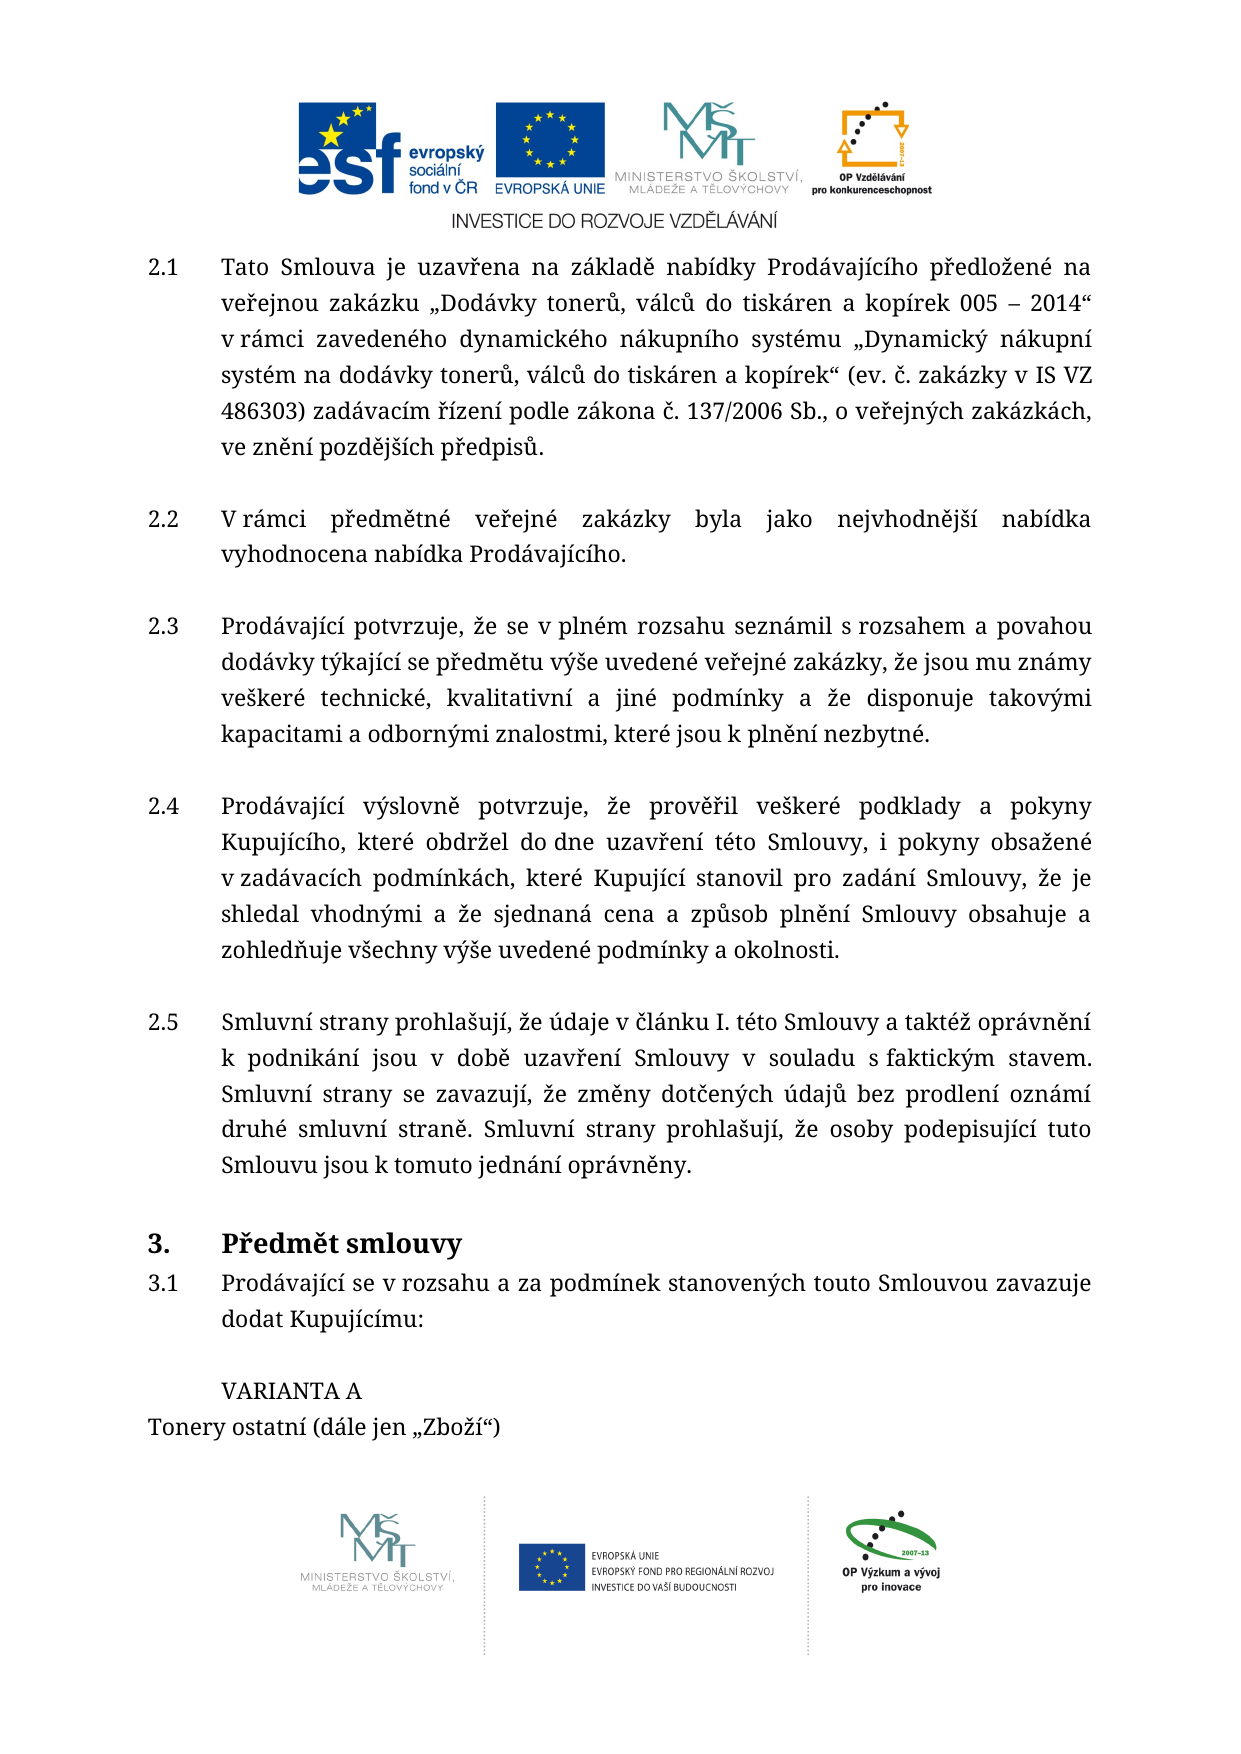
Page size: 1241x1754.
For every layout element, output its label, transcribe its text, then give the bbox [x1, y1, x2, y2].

text VARIANTA A [148, 1375, 1093, 1406]
text 3. Předmět smlouvy [148, 1224, 1093, 1261]
text 2.2 V rámci předmětné veřejné zakázky byla jako nejvhodnější nabídka vyhodnocena nabídka Prodávajícího. [148, 502, 1093, 570]
text 2.1 Tato Smlouva je uzavřena na základě nabídky Prodávajícího předložené na veřejnou zakázku „Dodávky tonerů, válců do tiskáren a kopírek 005 – 2014“ v rámci zavedeného dynamického nákupního systému „Dynamický nákupní systém na dodávky tonerů, válců do tiskáren a kopírek“ (ev. č. zakázky v IS VZ 486303) zadávacím řízení podle zákona č. 137/2006 Sb., o veřejných zakázkách, ve znění pozdějších předpisů. [148, 251, 1093, 462]
text 2.3 Prodávající potvrzuje, že se v plném rozsahu seznámil s rozsahem a povahou dodávky týkající se předmětu výše uvedené veřejné zakázky, že jsou mu známy veškeré technické, kvalitativní a jiné podmínky a že disponuje takovými kapacitami a odbornými znalostmi, které jsou k plnění nezbytné. [148, 610, 1093, 749]
text 3.1 Prodávající se v rozsahu a za podmínek stanovených touto Smlouvou zavazuje dodat Kupujícímu: [148, 1267, 1093, 1334]
text Tonery ostatní (dále jen „Zboží“) [148, 1411, 1093, 1442]
text 2.4 Prodávající výslovně potvrzuje, že prověřil veškeré podklady a pokyny Kupujícího, které obdržel do dne uzavření této Smlouvy, i pokyny obsažené v zadávacích podmínkách, které Kupující stanovil pro zadání Smlouvy, že je shledal vhodnými a že sjednaná cena a způsob plnění Smlouvy obsahuje a zohledňuje všechny výše uvedené podmínky a okolnosti. [148, 790, 1093, 965]
picture [265, 1470, 975, 1681]
picture [265, 73, 975, 251]
text 2.5 Smluvní strany prohlašují, že údaje v článku I. této Smlouvy a taktéž oprávnění k podnikání jsou v době uzavření Smlouvy v souladu s faktickým stavem. Smluvní strany se zavazují, že změny dotčených údajů bez prodlení oznámí druhé smluvní straně. Smluvní strany prohlašují, že osoby podepisující tuto Smlouvu jsou k tomuto jednání oprávněny. [148, 1006, 1093, 1181]
